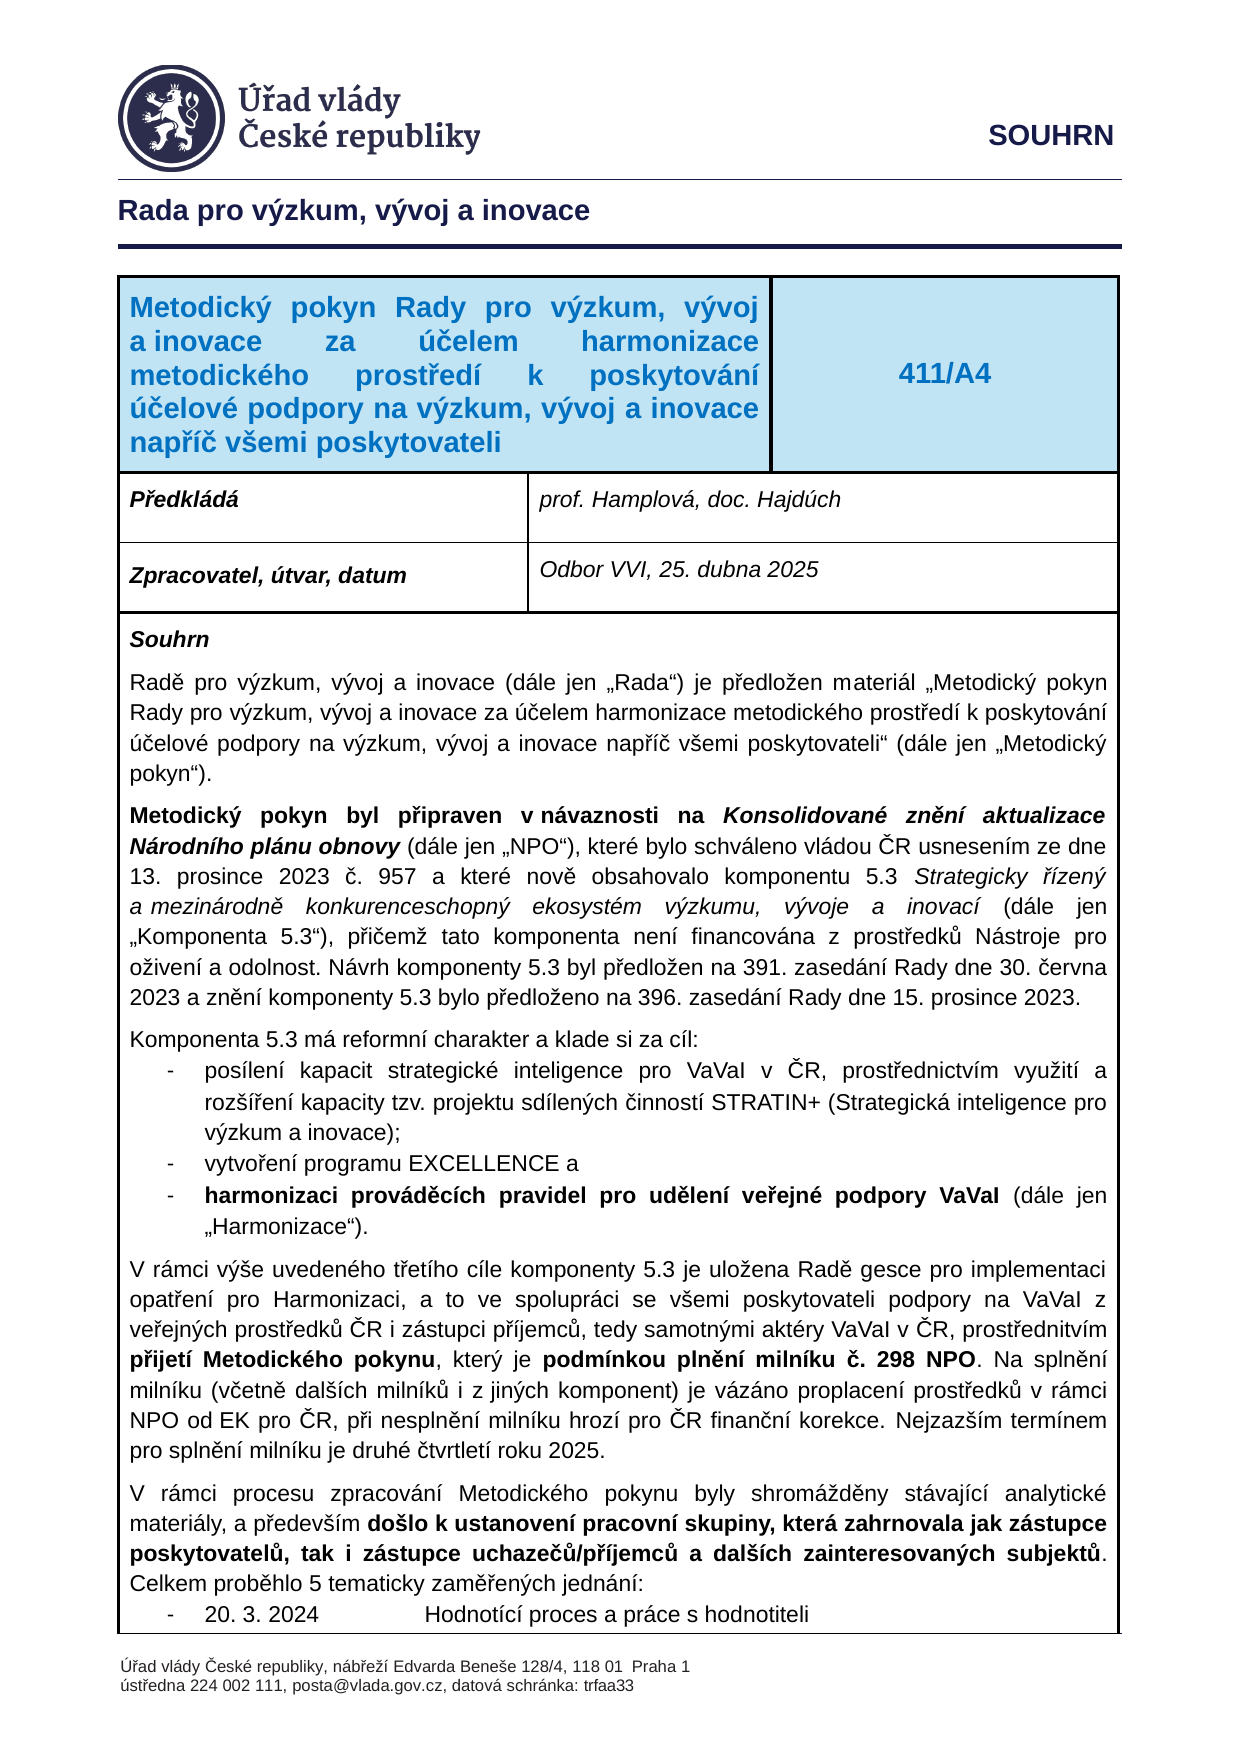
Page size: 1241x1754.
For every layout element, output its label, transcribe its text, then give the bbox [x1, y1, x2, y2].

table_header [118, 118, 1122, 179]
table_header 411/A4 [773, 278, 1117, 471]
picture [118, 65, 480, 118]
table_header Metodický pokyn Rady pro výzkum, vývoj a inovace za účelem harmonizace metodického prostředí k poskytování účelové podpory na výzkum, vývoj a inovace napříč všemi poskytovateli [120, 278, 769, 471]
table_cell Zpracovatel, útvar, datum [120, 543, 527, 611]
table_cell Rada pro výzkum, vývoj a inovace [118, 180, 1122, 244]
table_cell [120, 614, 1117, 1632]
table_cell Předkládá [120, 474, 527, 542]
table_cell prof. Hamplová, doc. Hajdúch [529, 474, 1117, 542]
table_cell Odbor VVI, 25. dubna 2025 [529, 543, 1117, 611]
